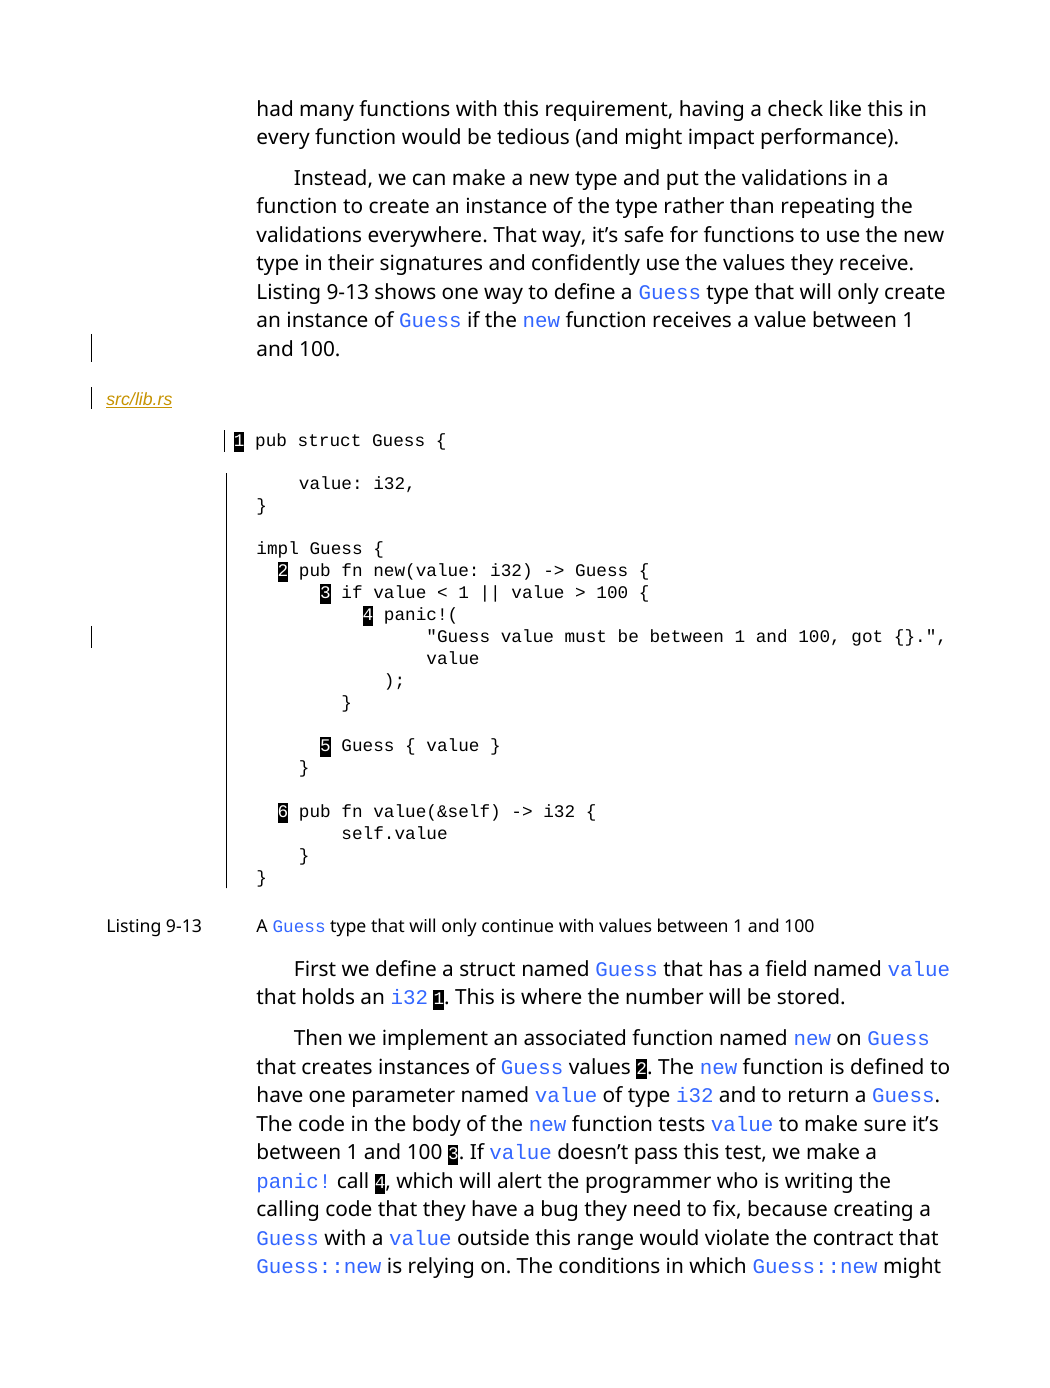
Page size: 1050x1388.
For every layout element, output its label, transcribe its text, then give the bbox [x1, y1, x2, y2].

text value: i32, [227, 473, 950, 495]
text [256, 1023, 950, 1280]
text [256, 94, 950, 151]
text 6 pub fn value(&self) -> i32 { [227, 801, 950, 823]
text 4 panic!( [227, 604, 950, 626]
text Instead, we can make a new type and put the validations in a function to create an instance of the type rather than repeating the validations everywhere. That way, it’s safe for functions to use the new type in their signatures and confidently use the values they receive. Listing 9-13 shows one way to define a Guess type that will only create an instance of Guess if the new function receives a value between 1 and 100. [256, 163, 950, 362]
text self.value [227, 823, 950, 845]
text 1 pub struct Guess { [225, 430, 950, 452]
text First we define a struct named Guess that has a field named value that holds an i32 1. This is where the number will be stored. [256, 954, 950, 1011]
text } [227, 757, 950, 779]
text 5 Guess { value } [227, 735, 950, 757]
text value [227, 648, 950, 670]
text impl Guess { [227, 538, 950, 560]
text "Guess value must be between 1 and 100, got {}.", [227, 626, 950, 648]
text } [227, 692, 950, 713]
list A Guess type that will only continue with values between 1 and 100 [106, 913, 950, 938]
text ); [227, 670, 950, 692]
text 2 pub fn new(value: i32) -> Guess { [227, 560, 950, 582]
text } [227, 495, 950, 517]
text } [227, 867, 950, 888]
text } [227, 845, 950, 867]
text 3 if value < 1 || value > 100 { [227, 582, 950, 604]
